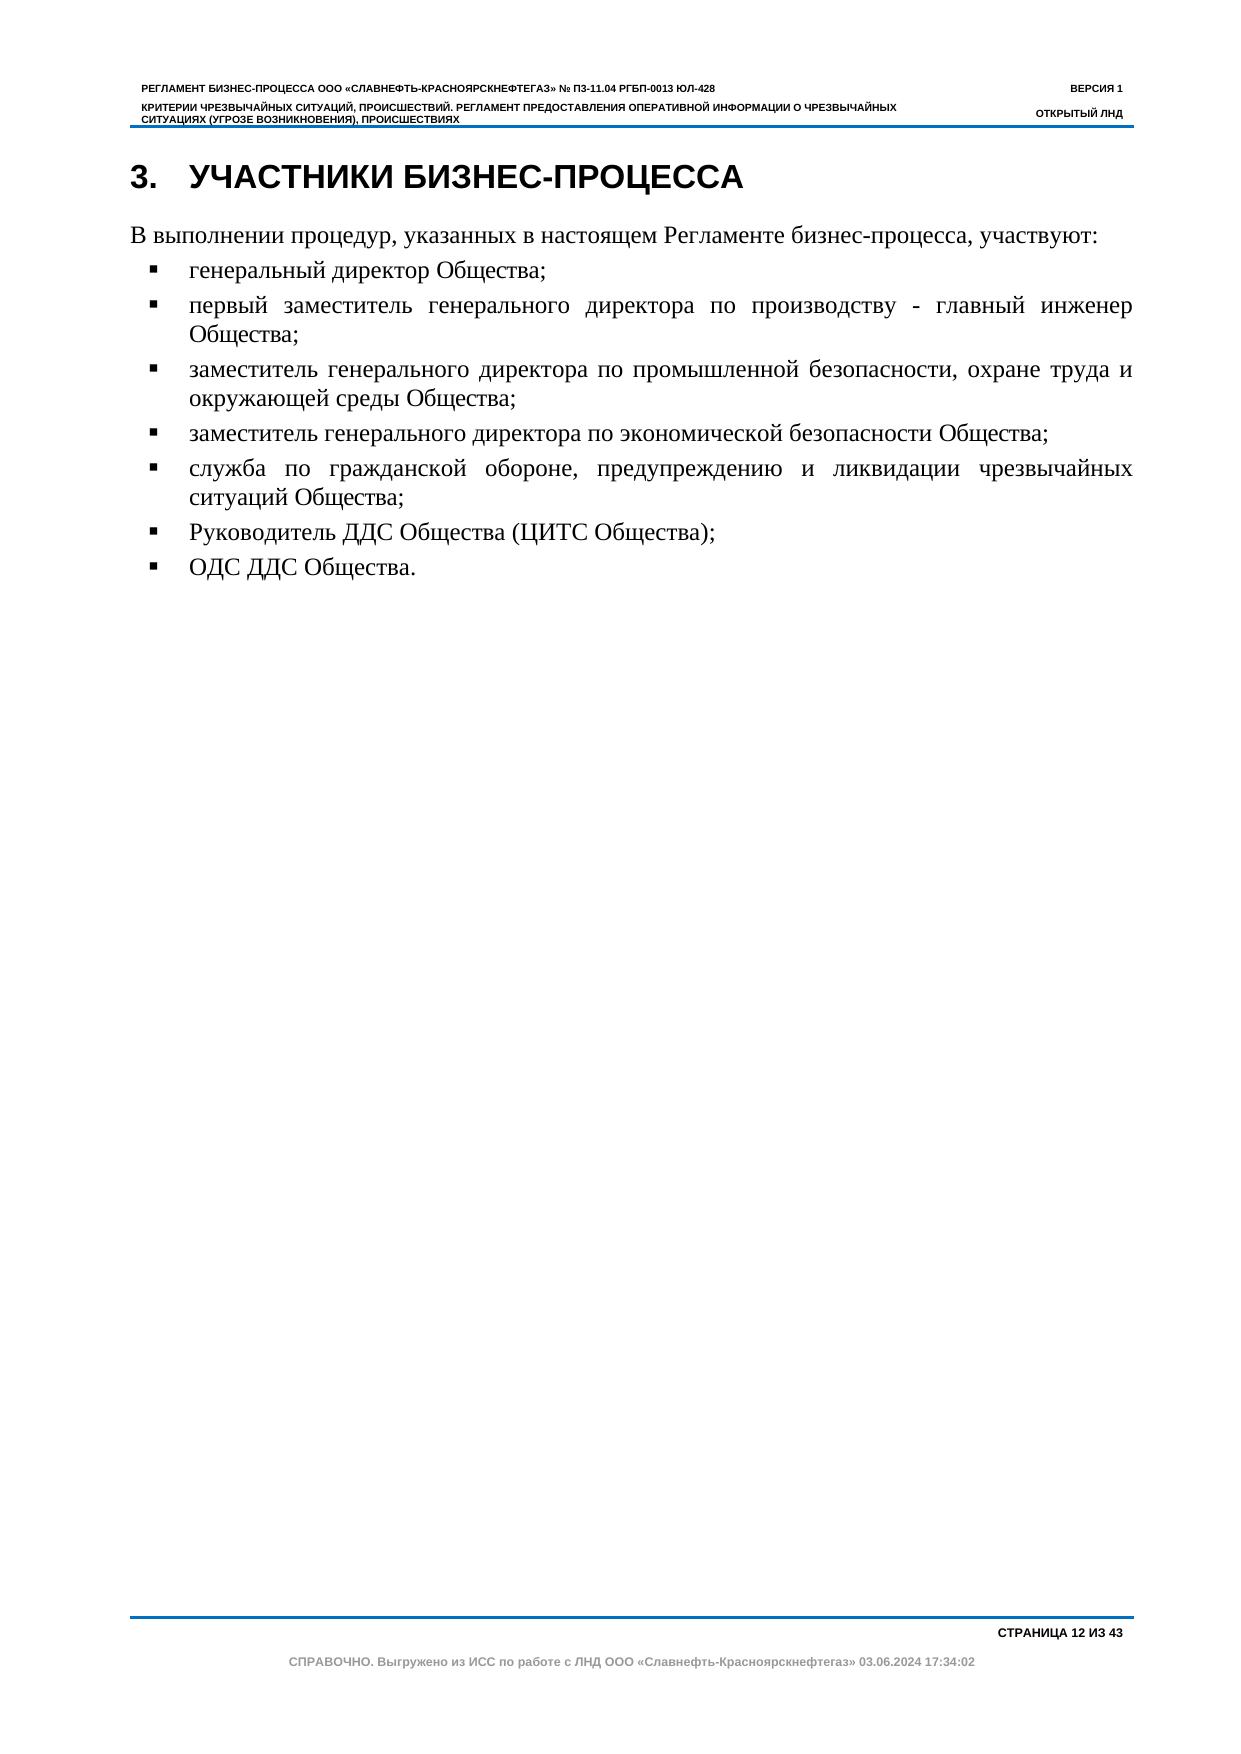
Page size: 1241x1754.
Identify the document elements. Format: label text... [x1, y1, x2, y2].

list служба по гражданской обороне, предупреждению и ликвидации чрезвычайных ситуаций Общества; [148, 453, 1134, 511]
list первый заместитель генерального директора по производству - главный инженер Общества; [148, 291, 1134, 348]
text В выполнении процедур, указанных в настоящем Регламенте бизнес-процесса, участвуют: [130, 221, 1134, 249]
list заместитель генерального директора по промышленной безопасности, охране труда и окружающей среды Общества; [148, 354, 1134, 412]
list заместитель генерального директора по экономической безопасности Общества; [148, 418, 1134, 447]
list Руководитель ДДС Общества (ЦИТС Общества); [148, 517, 1134, 546]
list ОДС ДДС Общества. [148, 552, 1134, 581]
list генеральный директор Общества; [148, 256, 1134, 284]
list УЧАСТНИКИ БИЗНЕС-ПРОЦЕССА [130, 157, 1134, 196]
